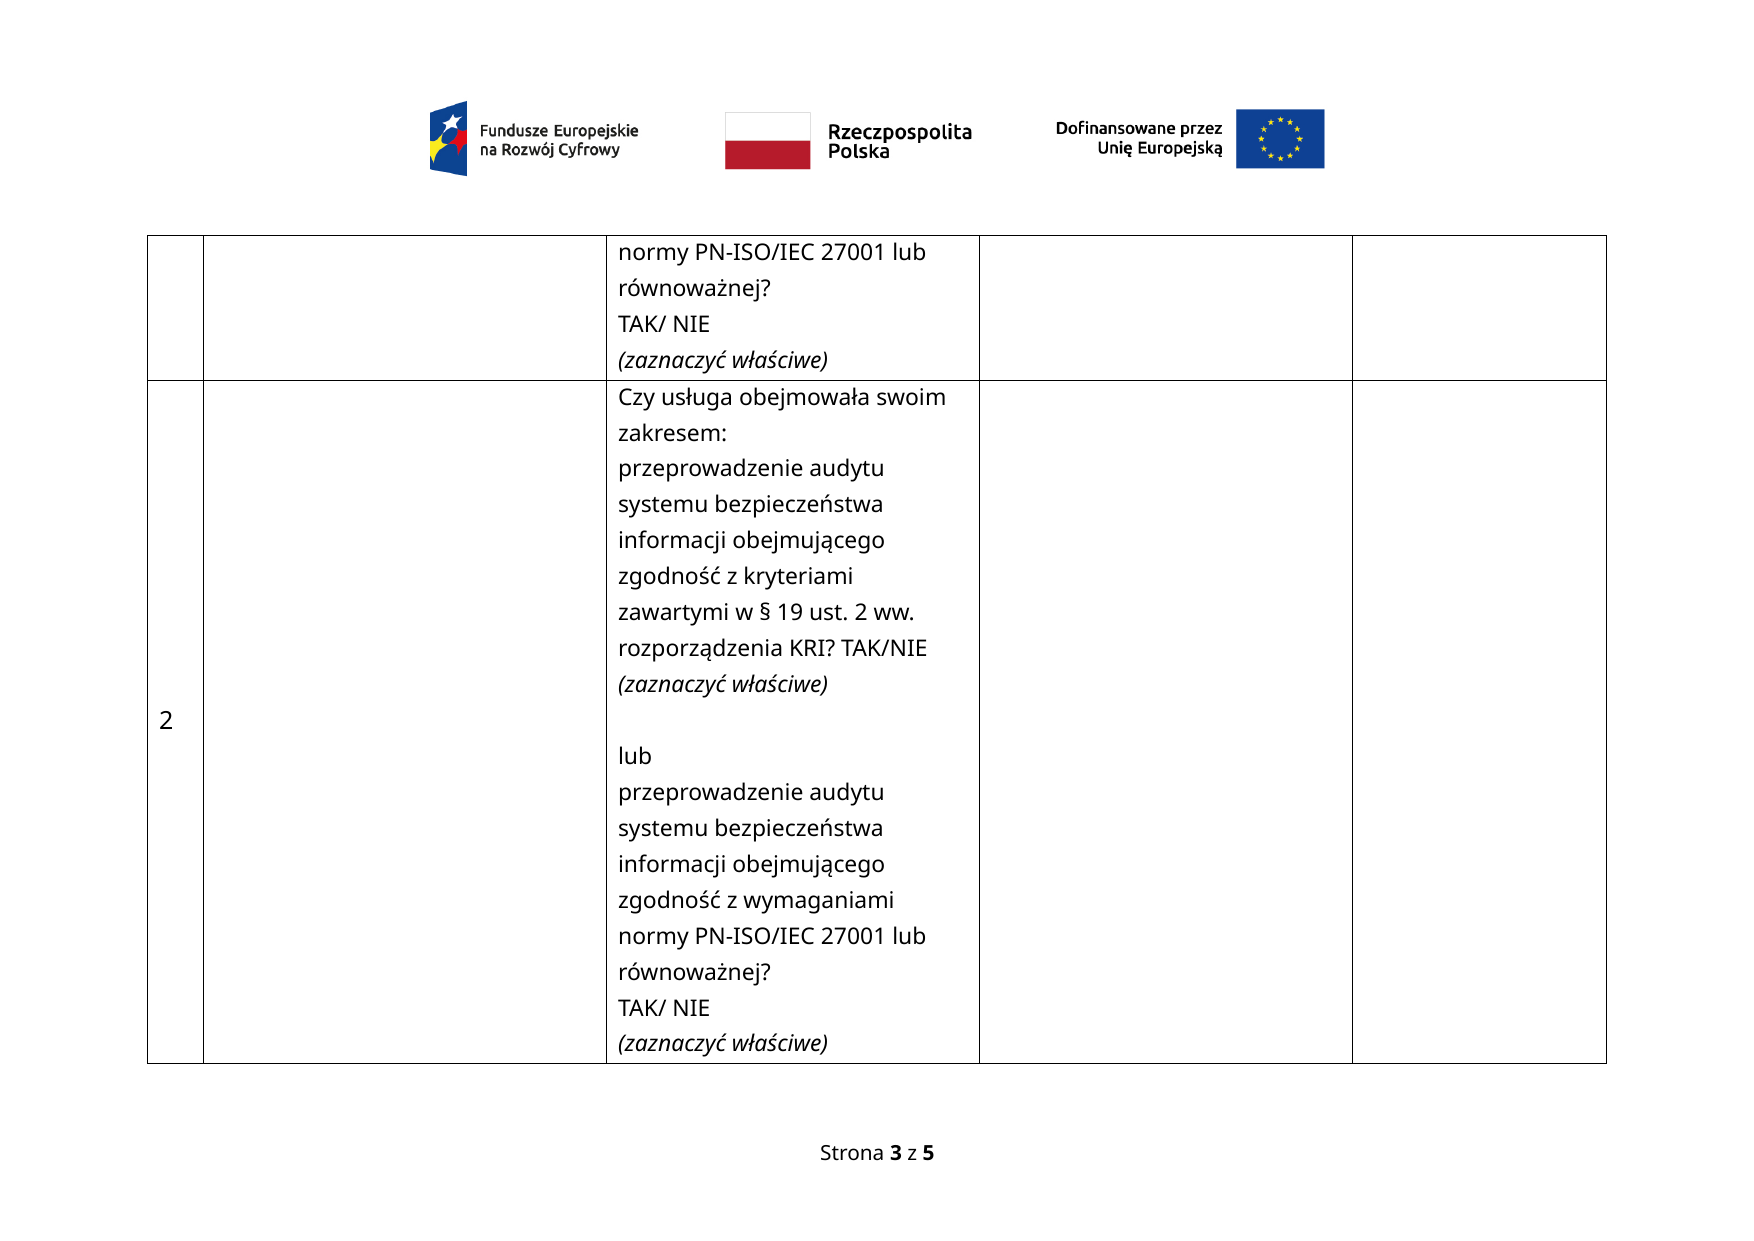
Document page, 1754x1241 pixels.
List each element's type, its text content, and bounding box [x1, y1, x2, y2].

table_cell [980, 381, 1352, 1063]
table_cell [980, 236, 1352, 379]
table_cell [204, 236, 606, 379]
table_cell 2 [148, 381, 203, 1063]
table_cell [204, 381, 606, 1063]
table_cell [1353, 236, 1606, 379]
picture [404, 73, 1350, 201]
table_cell 1 [148, 236, 203, 379]
table_cell [1353, 381, 1606, 1063]
